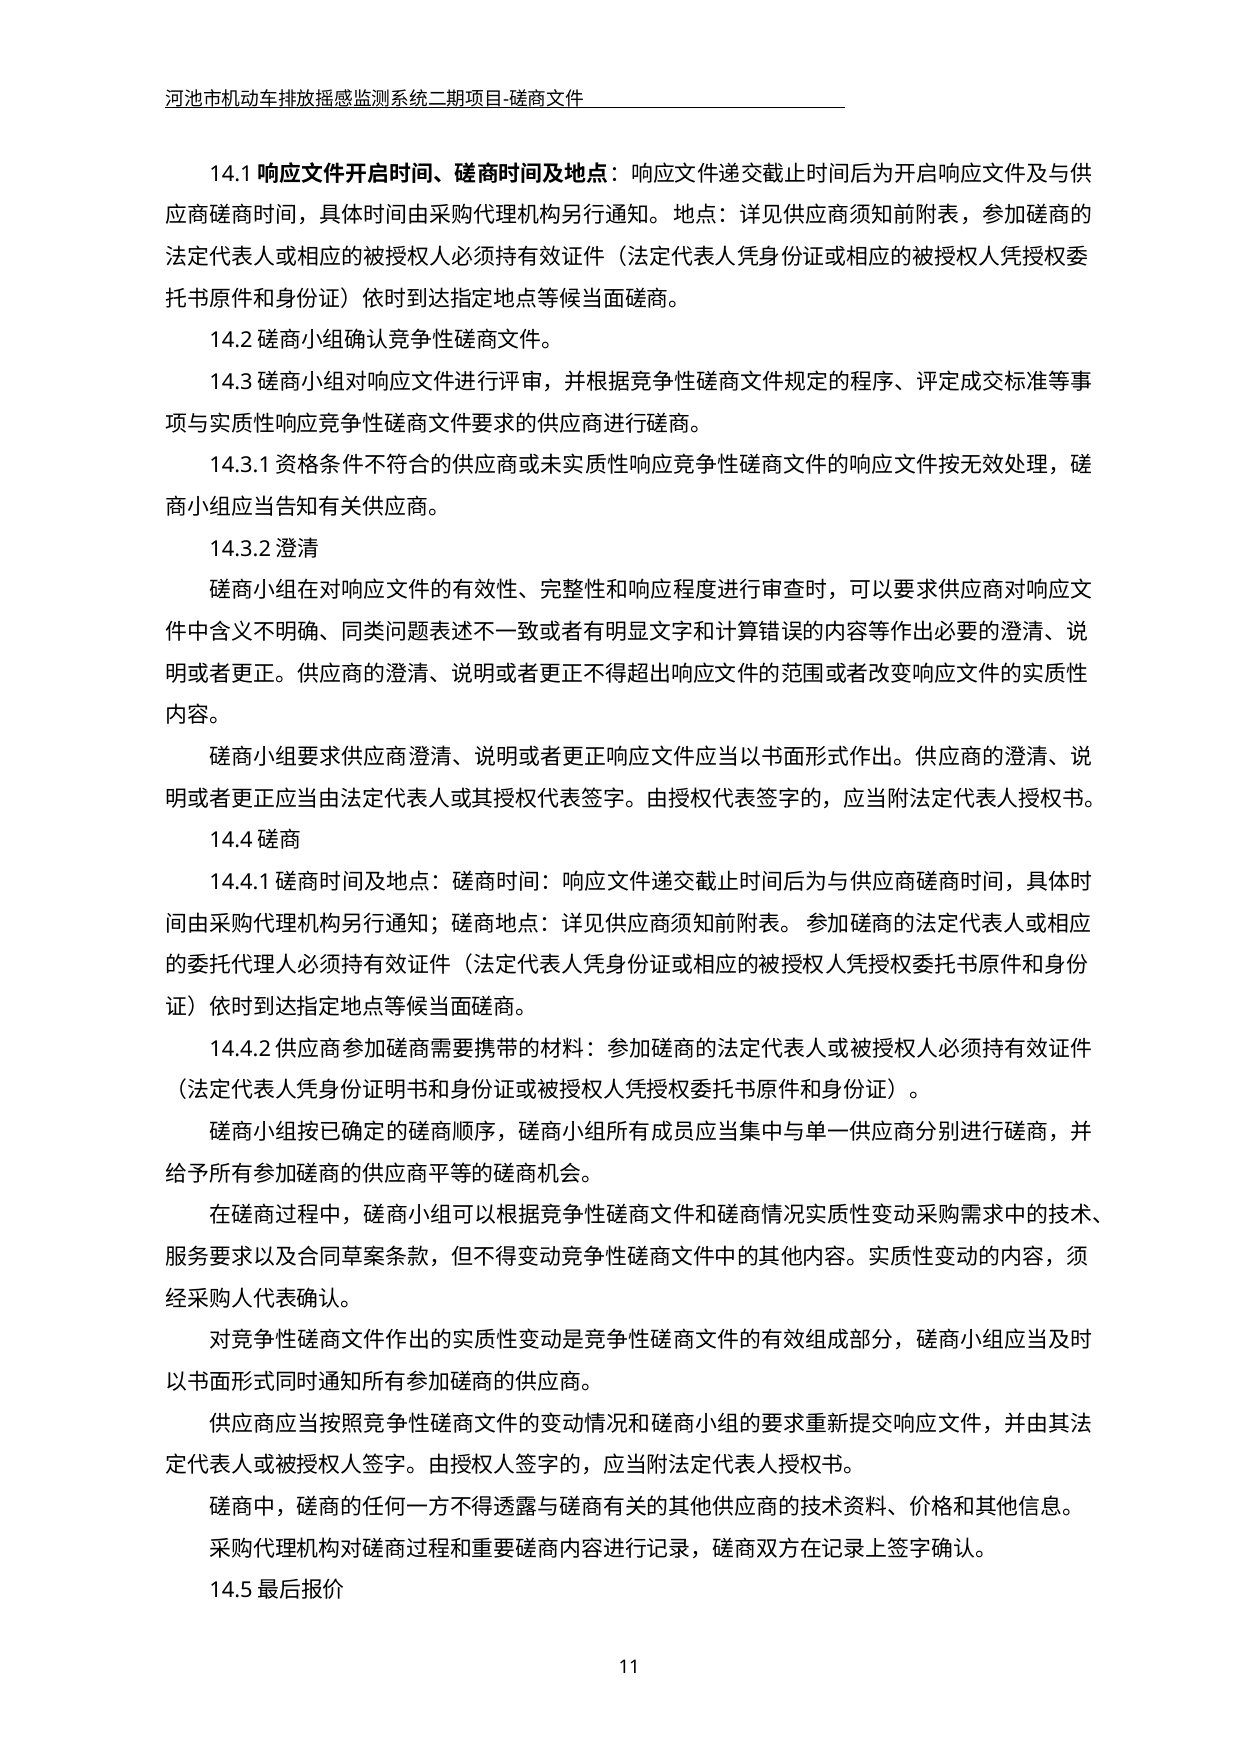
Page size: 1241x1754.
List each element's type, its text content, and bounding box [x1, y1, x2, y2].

text 14.2磋商小组确认竞争性磋商文件。 [165, 314, 1092, 356]
text 磋商小组按已确定的磋商顺序，磋商小组所有成员应当集中与单一供应商分别进行磋商，并给予所有参加磋商的供应商平等的磋商机会。 [165, 1106, 1092, 1189]
text 在磋商过程中，磋商小组可以根据竞争性磋商文件和磋商情况实质性变动采购需求中的技术、服务要求以及合同草案条款，但不得变动竞争性磋商文件中的其他内容。实质性变动的内容，须经采购人代表确认。 [165, 1189, 1092, 1314]
text 供应商应当按照竞争性磋商文件的变动情况和磋商小组的要求重新提交响应文件，并由其法定代表人或被授权人签字。由授权人签字的，应当附法定代表人授权书。 [165, 1398, 1092, 1481]
text 14.4磋商 [165, 814, 1092, 856]
text 14.3.2澄清 [165, 523, 1092, 564]
text 14.1响应文件开启时间、磋商时间及地点：响应文件递交截止时间后为开启响应文件及与供应商磋商时间，具体时间由采购代理机构另行通知。地点：详见供应商须知前附表，参加磋商的法定代表人或相应的被授权人必须持有效证件（法定代表人凭身份证或相应的被授权人凭授权委托书原件和身份证）依时到达指定地点等候当面磋商。 [165, 148, 1092, 314]
text 采购代理机构对磋商过程和重要磋商内容进行记录，磋商双方在记录上签字确认。 [165, 1523, 1092, 1564]
text 磋商中，磋商的任何一方不得透露与磋商有关的其他供应商的技术资料、价格和其他信息。 [165, 1481, 1092, 1523]
text 14.4.1磋商时间及地点：磋商时间：响应文件递交截止时间后为与供应商磋商时间，具体时间由采购代理机构另行通知；磋商地点：详见供应商须知前附表。参加磋商的法定代表人或相应的委托代理人必须持有效证件（法定代表人凭身份证或相应的被授权人凭授权委托书原件和身份证）依时到达指定地点等候当面磋商。 [165, 856, 1092, 1023]
text 14.3磋商小组对响应文件进行评审，并根据竞争性磋商文件规定的程序、评定成交标准等事项与实质性响应竞争性磋商文件要求的供应商进行磋商。 [165, 356, 1092, 439]
text 14.4.2供应商参加磋商需要携带的材料：参加磋商的法定代表人或被授权人必须持有效证件（法定代表人凭身份证明书和身份证或被授权人凭授权委托书原件和身份证）。 [165, 1023, 1092, 1106]
text 14.3.1资格条件不符合的供应商或未实质性响应竞争性磋商文件的响应文件按无效处理，磋商小组应当告知有关供应商。 [165, 439, 1092, 523]
text 磋商小组在对响应文件的有效性、完整性和响应程度进行审查时，可以要求供应商对响应文件中含义不明确、同类问题表述不一致或者有明显文字和计算错误的内容等作出必要的澄清、说明或者更正。供应商的澄清、说明或者更正不得超出响应文件的范围或者改变响应文件的实质性内容。 [165, 564, 1092, 731]
text 14.5最后报价 [165, 1564, 1092, 1606]
text 对竞争性磋商文件作出的实质性变动是竞争性磋商文件的有效组成部分，磋商小组应当及时以书面形式同时通知所有参加磋商的供应商。 [165, 1314, 1092, 1398]
text 磋商小组要求供应商澄清、说明或者更正响应文件应当以书面形式作出。供应商的澄清、说明或者更正应当由法定代表人或其授权代表签字。由授权代表签字的，应当附法定代表人授权书。 [165, 731, 1092, 814]
